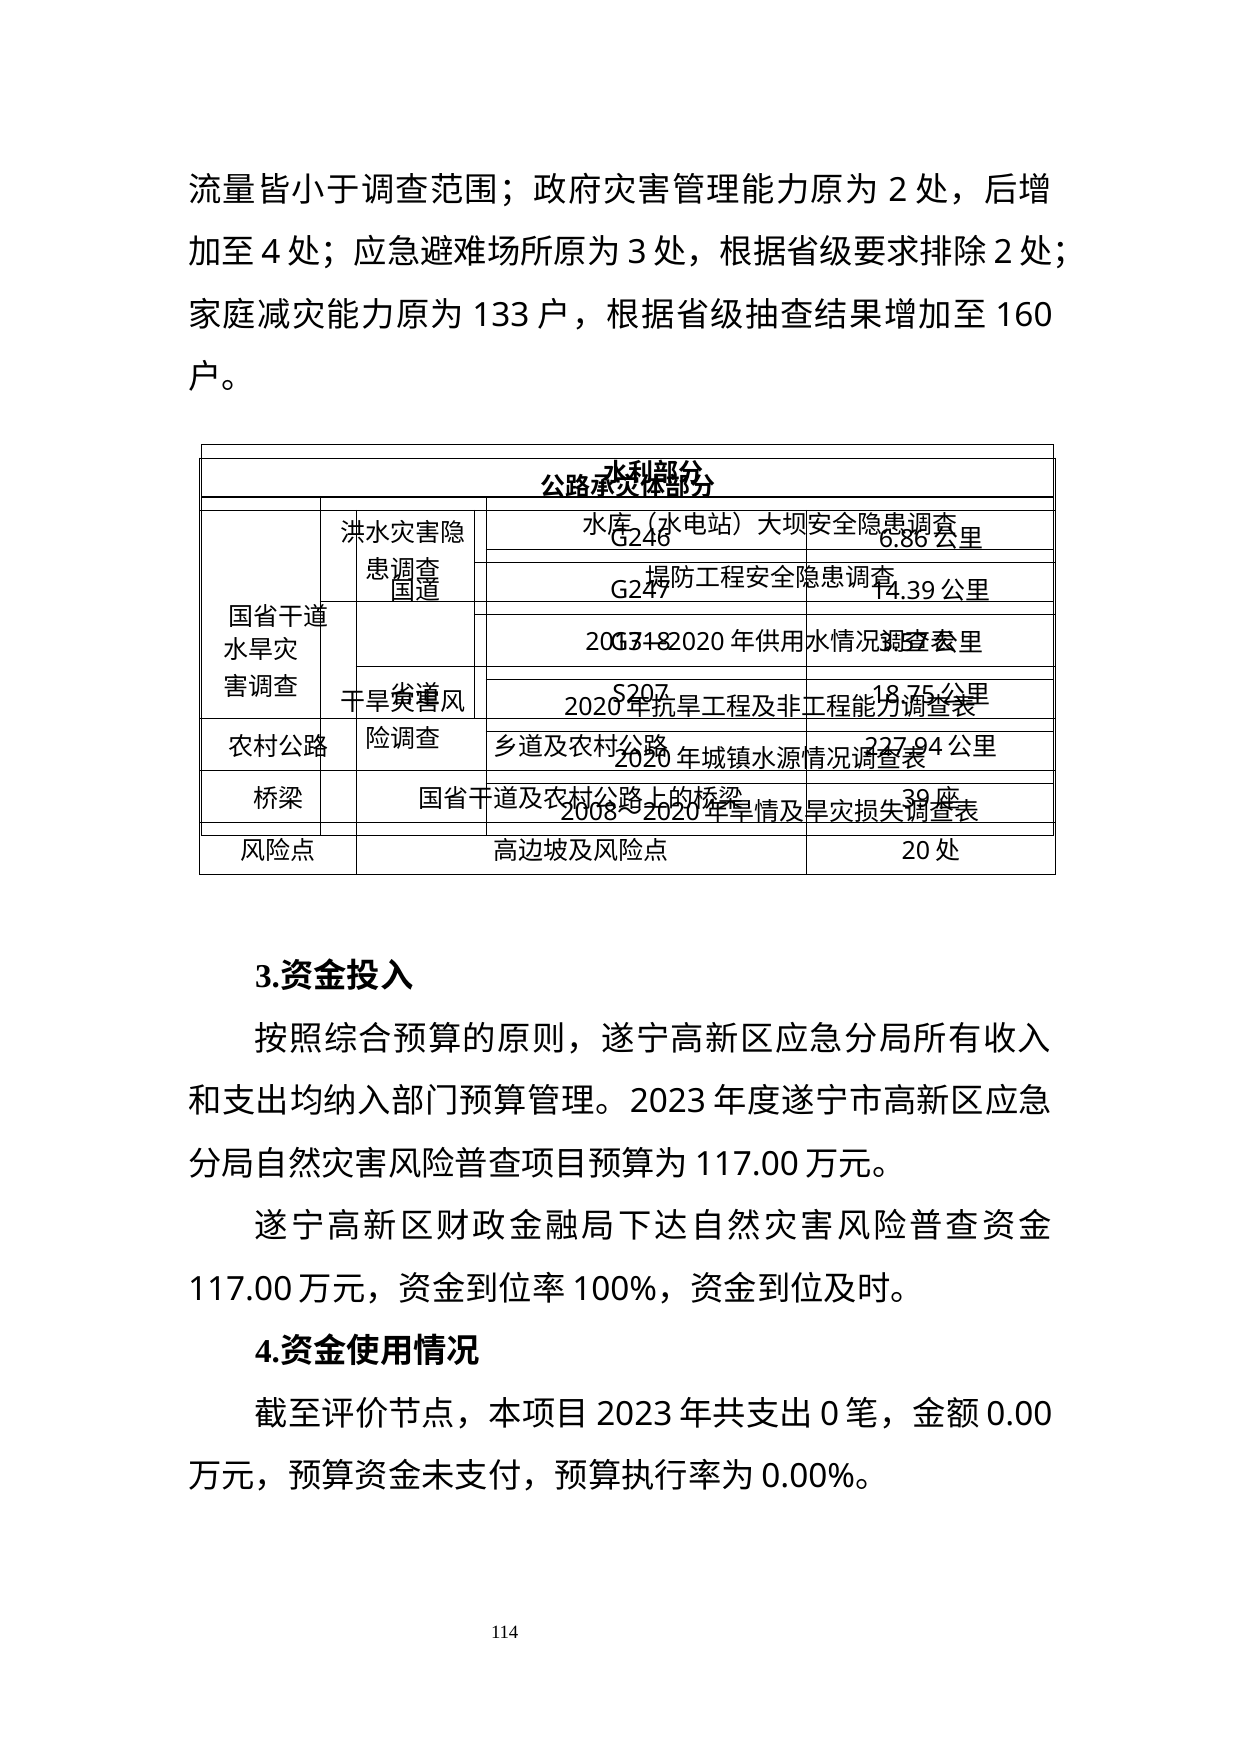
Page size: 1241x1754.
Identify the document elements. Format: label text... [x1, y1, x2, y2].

table_cell 风险点 [200, 823, 356, 874]
table_cell 6.86公里 [807, 511, 1055, 562]
table_cell 3.57公里 [807, 615, 1055, 666]
text 遂宁高新区财政金融局下达自然灾害风险普查资金117.00万元，资金到位率100%，资金到位及时。 [188, 1188, 1052, 1313]
table_cell 18.75公里 [807, 667, 1055, 718]
table_cell 14.39公里 [807, 563, 1055, 614]
table_cell G246 [475, 511, 806, 562]
subtitle 3.资金投入 [188, 938, 1052, 1000]
table_cell 国省干道及农村公路上的桥梁 [357, 771, 806, 822]
table_cell 国道 [357, 511, 474, 666]
table_cell 227.94公里 [807, 719, 1055, 770]
text 按照综合预算的原则，遂宁高新区应急分局所有收入和支出均纳入部门预算管理。2023年度遂宁市高新区应急分局自然灾害风险普查项目预算为117.00万元。 [188, 1000, 1052, 1188]
table_cell 农村公路 [200, 719, 356, 770]
table_cell 39座 [807, 771, 1055, 822]
table_cell 高边坡及风险点 [357, 823, 806, 874]
table_cell G247 [475, 563, 806, 614]
table_cell 省道 [357, 667, 474, 718]
table_header 水利部分 [202, 445, 1053, 458]
table_cell 20处 [807, 823, 1055, 874]
table_cell 桥梁 [200, 771, 356, 822]
table_cell 国省干道 [200, 511, 356, 718]
subtitle 4.资金使用情况 [188, 1313, 1052, 1375]
text 截至评价节点，本项目2023年共支出0笔，金额0.00万元，预算资金未支付，预算执行率为0.00%。 [188, 1375, 1052, 1500]
table_cell S207 [475, 667, 806, 718]
table_header 公路承灾体部分 [200, 459, 1055, 510]
table_cell G318 [475, 615, 806, 666]
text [188, 151, 1052, 401]
table_cell 乡道及农村公路 [357, 719, 806, 770]
